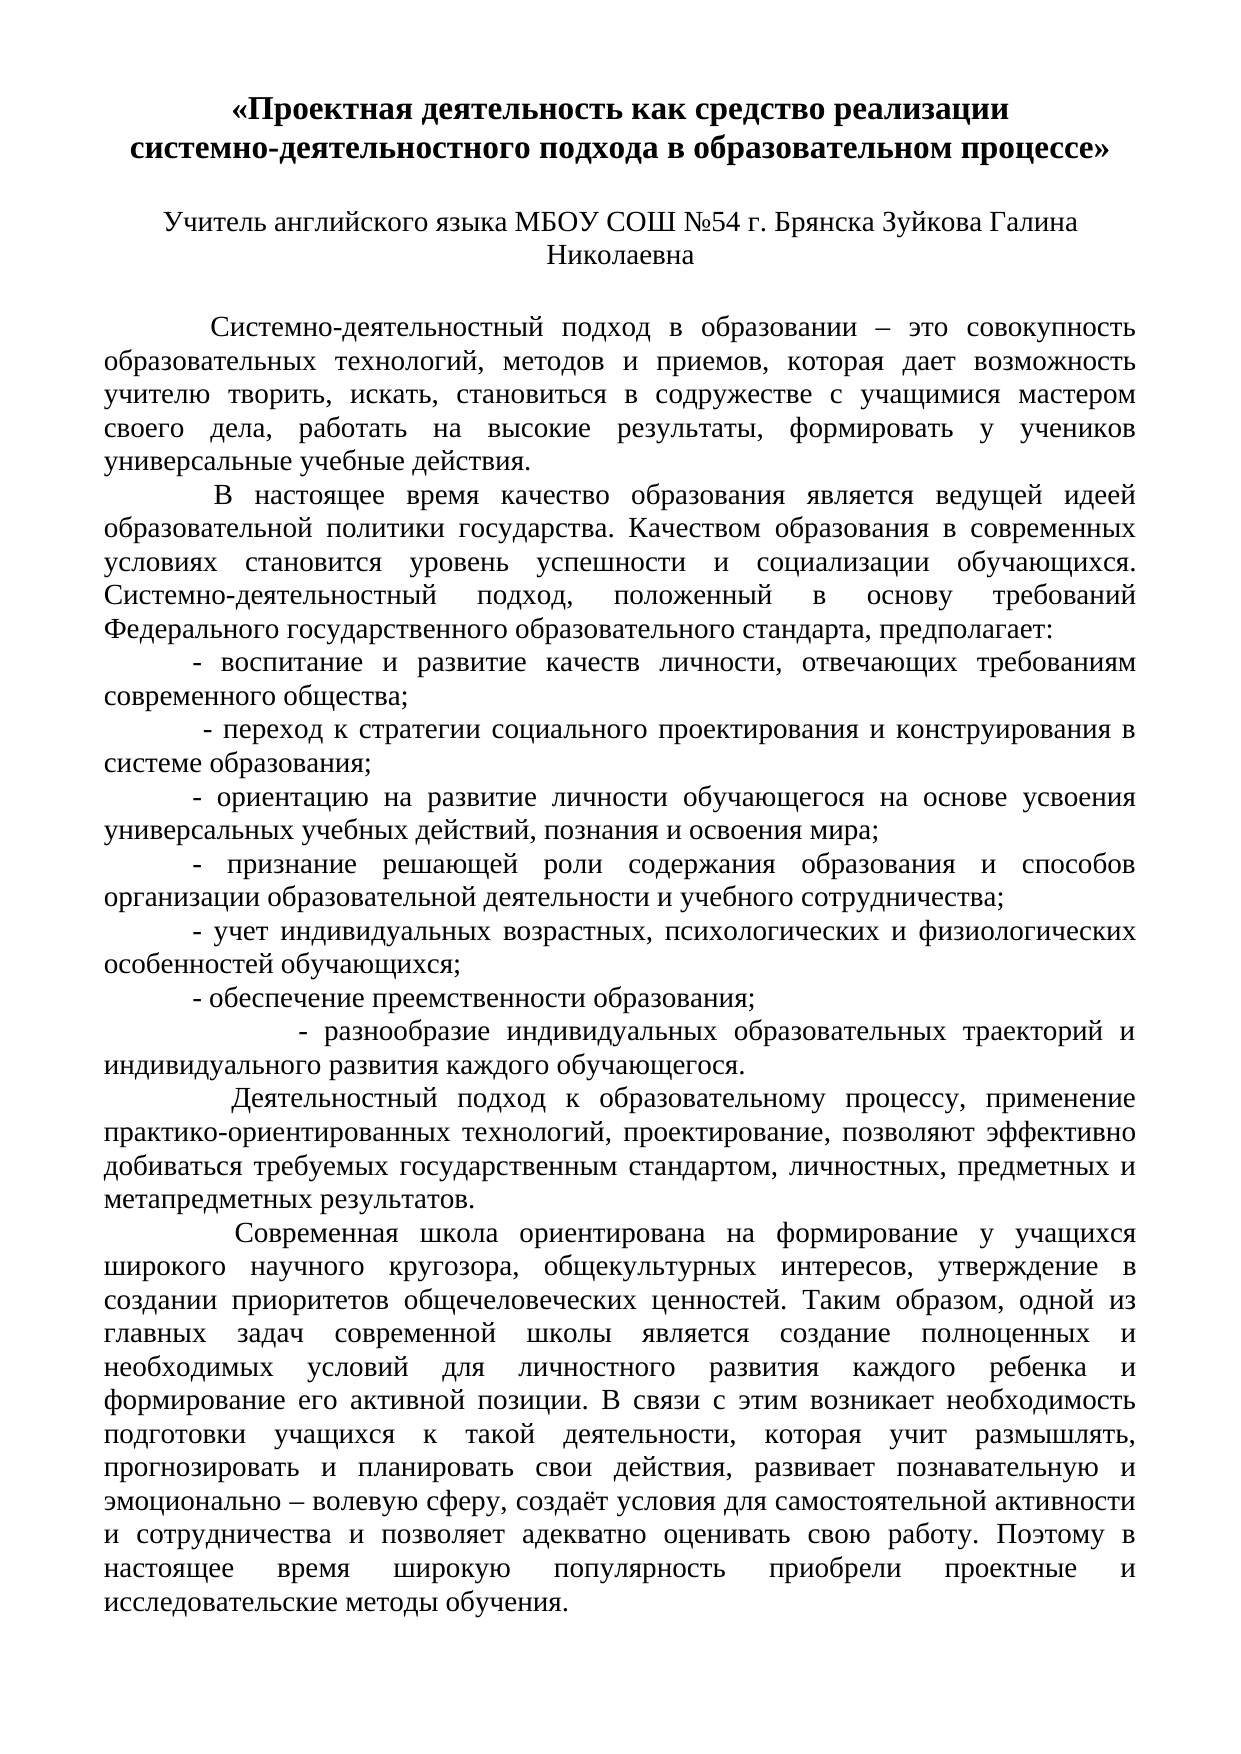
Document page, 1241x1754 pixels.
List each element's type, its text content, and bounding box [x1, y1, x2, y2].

text Системно-деятельностный подход в образовании – это совокупность образовательных технологий, методов и приемов, которая дает возможность учителю творить, искать, становиться в содружестве с учащимися мастером своего дела, работать на высокие результаты, формировать у учеников универсальные учебные действия. [103, 309, 1137, 477]
text - ориентацию на развитие личности обучающегося на основе усвоения универсальных учебных действий, познания и освоения мира; [103, 779, 1137, 846]
text - воспитание и развитие качеств личности, отвечающих требованиям современного общества; [103, 644, 1137, 712]
text Современная школа ориентирована на формирование у учащихся широкого научного кругозора, общекультурных интересов, утверждение в создании приоритетов общечеловеческих ценностей. Таким образом, одной из главных задач современной школы является создание полноценных и необходимых условий для личностного развития каждого ребенка и формирование его активной позиции. В связи с этим возникает необходимость подготовки учащихся к такой деятельности, которая учит размышлять, прогнозировать и планировать свои действия, развивает познавательную и эмоционально – волевую сферу, создаёт условия для самостоятельной активности и сотрудничества и позволяет адекватно оценивать свою работу. Поэтому в настоящее время широкую популярность приобрели проектные и исследовательские методы обучения. [103, 1215, 1137, 1617]
text В настоящее время качество образования является ведущей идеей образовательной политики государства. Качеством образования в современных условиях становится уровень успешности и социализации обучающихся. Системно-деятельностный подход, положенный в основу требований Федерального государственного образовательного стандарта, предполагает: [103, 477, 1137, 644]
text - разнообразие индивидуальных образовательных траекторий и индивидуального развития каждого обучающегося. [103, 1013, 1137, 1081]
text - переход к стратегии социального проектирования и конструирования в системе образования; [103, 712, 1137, 779]
text - обеспечение преемственности образования; [103, 980, 1137, 1013]
text системно-деятельностного подхода в образовательном процессе» [103, 127, 1137, 165]
text Учитель английского языка МБОУ СОШ №54 г. Брянска Зуйкова Галина Николаевна [103, 204, 1137, 271]
text Деятельностный подход к образовательному процессу, применение практико-ориентированных технологий, проектирование, позволяют эффективно добиваться требуемых государственным стандартом, личностных, предметных и метапредметных результатов. [103, 1081, 1137, 1215]
text - учет индивидуальных возрастных, психологических и физиологических особенностей обучающихся; [103, 913, 1137, 980]
text «Проектная деятельность как средство реализации [103, 89, 1137, 127]
text - признание решающей роли содержания образования и способов организации образовательной деятельности и учебного сотрудничества; [103, 846, 1137, 913]
